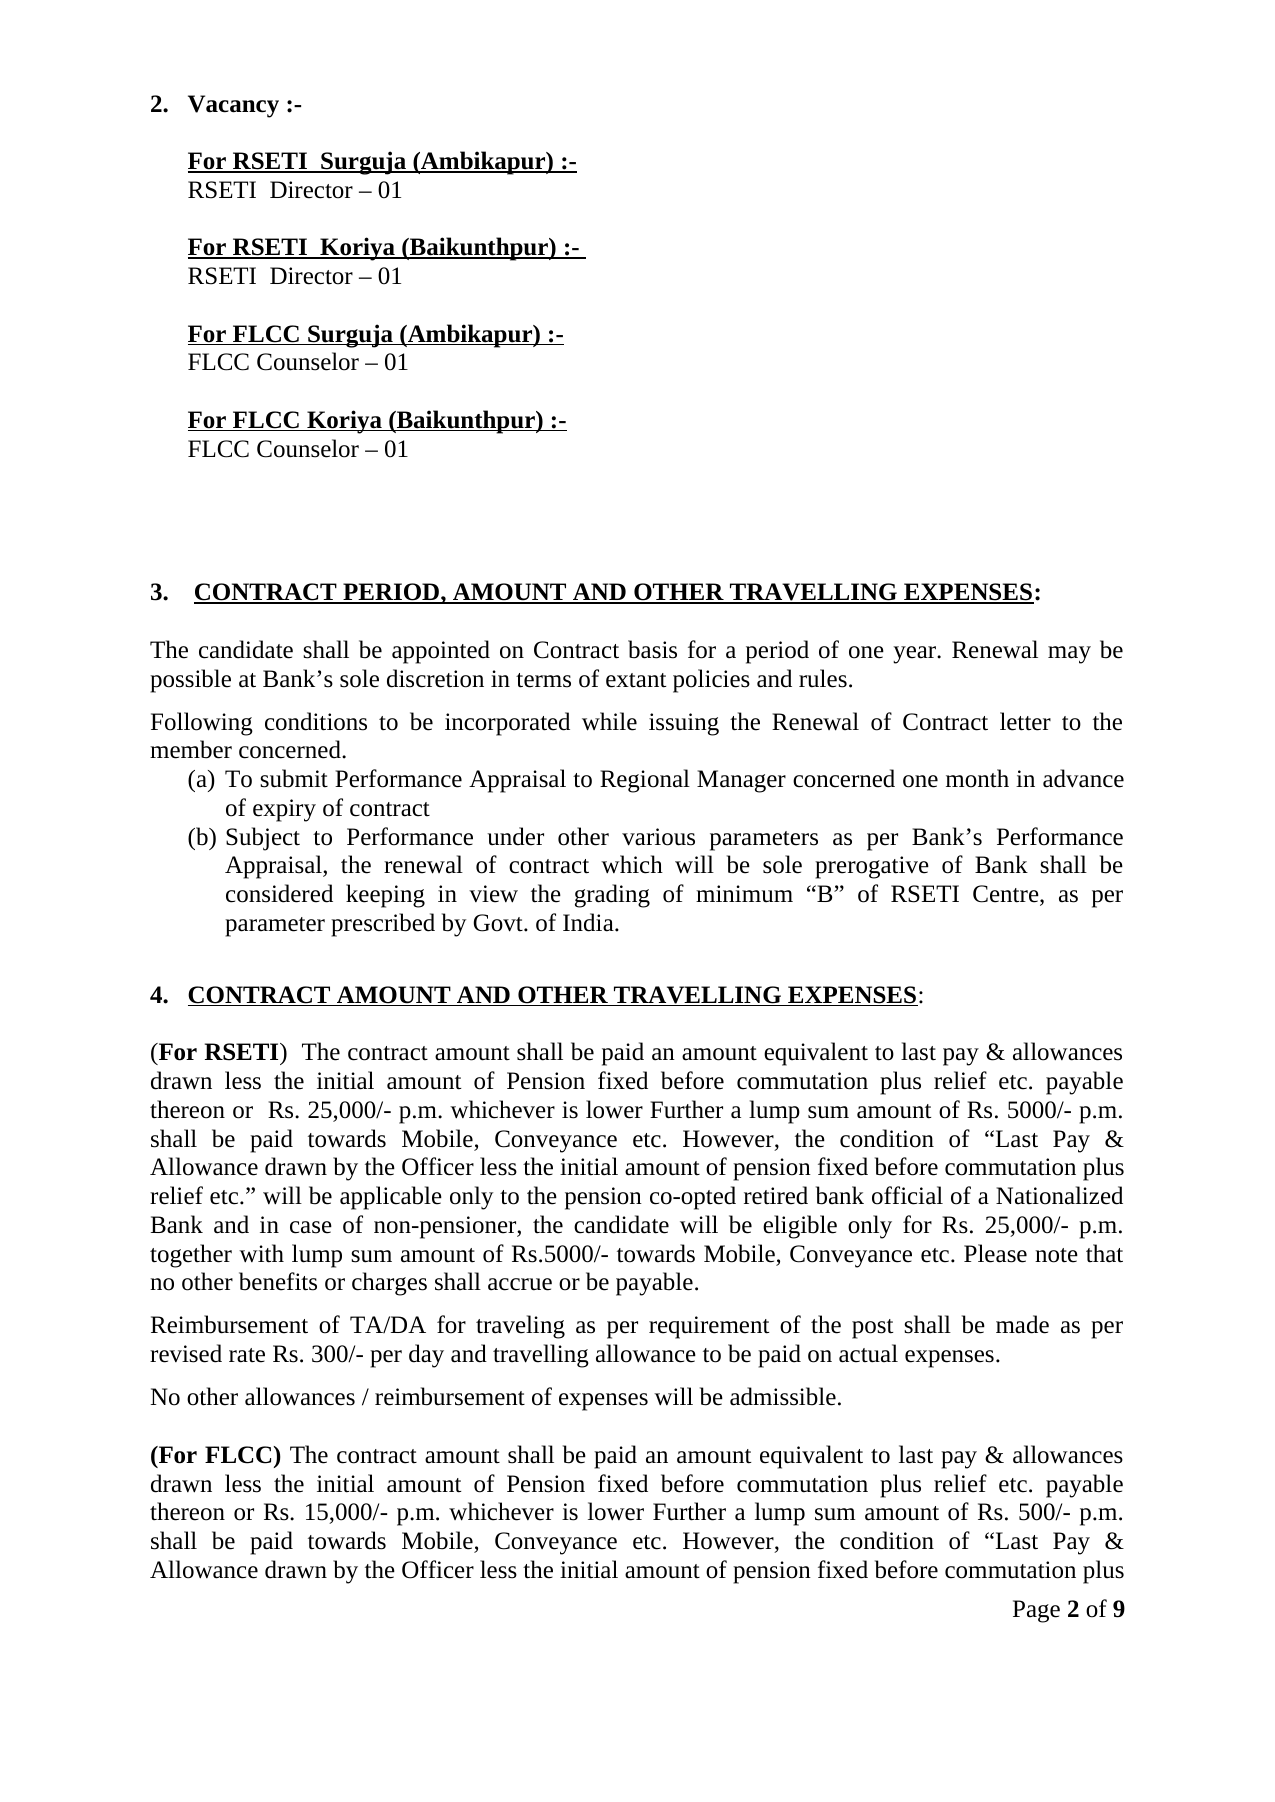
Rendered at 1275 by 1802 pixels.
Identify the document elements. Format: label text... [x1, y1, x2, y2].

text FLCC Counselor – 01 [150, 347, 1125, 376]
text The candidate shall be appointed on Contract basis for a period of one year. Renewal may be possible at Bank’s sole discretion in terms of extant policies and rules. [150, 635, 1125, 692]
text 3. CONTRACT PERIOD, AMOUNT AND OTHER TRAVELLING EXPENSES: [150, 577, 1125, 606]
text For RSETI Surguja (Ambikapur) :- [150, 146, 1125, 175]
text 2. Vacancy :- [150, 89, 1125, 117]
list Subject to Performance under other various parameters as per Bank’s Performance Appraisal, the renewal of contract which will be sole prerogative of Bank shall be considered keeping in view the grading of minimum “B” of RSETI Centre, as per parameter prescribed by Govt. of India. [187, 822, 1125, 937]
text (For RSETI) The contract amount shall be paid an amount equivalent to last pay & allowances drawn less the initial amount of Pension fixed before commutation plus relief etc. payable thereon or Rs. 25,000/- p.m. whichever is lower Further a lump sum amount of Rs. 5000/- p.m. shall be paid towards Mobile, Conveyance etc. However, the condition of “Last Pay & Allowance drawn by the Officer less the initial amount of pension fixed before commutation plus relief etc.” will be applicable only to the pension co-opted retired bank official of a Nationalized Bank and in case of non-pensioner, the candidate will be eligible only for Rs. 25,000/- p.m. together with lump sum amount of Rs.5000/- towards Mobile, Conveyance etc. Please note that no other benefits or charges shall accrue or be payable. [150, 1037, 1125, 1296]
text Following conditions to be incorporated while issuing the Renewal of Contract letter to the member concerned. [150, 707, 1125, 764]
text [150, 1440, 1125, 1584]
text No other allowances / reimbursement of expenses will be admissible. [150, 1382, 1125, 1411]
text For RSETI Koriya (Baikunthpur) :- [150, 232, 1125, 261]
text RSETI Director – 01 [150, 175, 1125, 204]
text FLCC Counselor – 01 [150, 434, 1125, 462]
text For FLCC Surguja (Ambikapur) :- [150, 319, 1125, 347]
text RSETI Director – 01 [150, 261, 1125, 290]
list To submit Performance Appraisal to Regional Manager concerned one month in advance of expiry of contract [187, 764, 1125, 822]
text Reimbursement of TA/DA for traveling as per requirement of the post shall be made as per revised rate Rs. 300/- per day and travelling allowance to be paid on actual expenses. [150, 1311, 1125, 1368]
text For FLCC Koriya (Baikunthpur) :- [150, 405, 1125, 434]
text 4. CONTRACT AMOUNT AND OTHER TRAVELLING EXPENSES: [150, 980, 1125, 1009]
